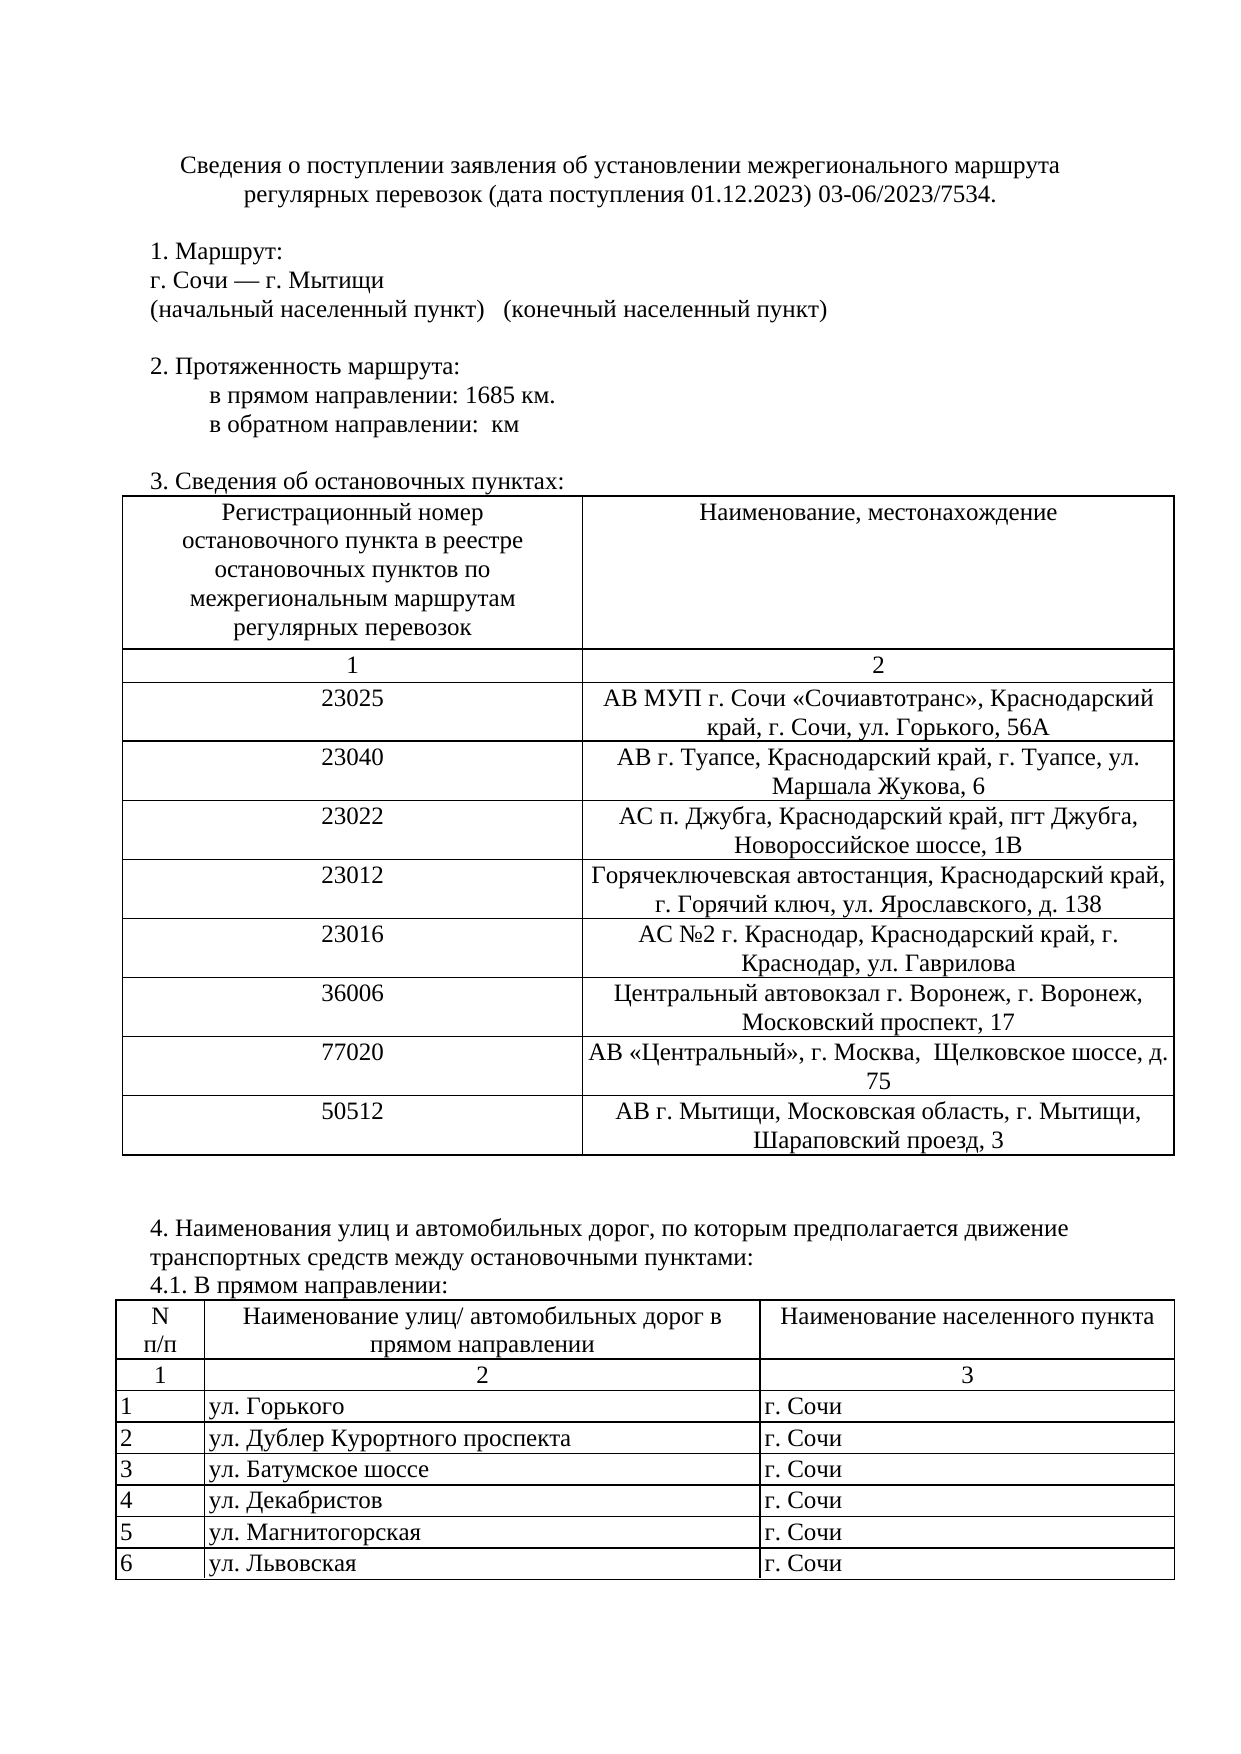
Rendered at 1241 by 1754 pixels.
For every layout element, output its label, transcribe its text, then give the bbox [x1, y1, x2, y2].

table_cell 23012 [123, 860, 582, 918]
text 3. Сведения об остановочных пунктах: [150, 466, 1090, 495]
table_cell 2 [205, 1360, 759, 1390]
table_cell АВ «Центральный», г. Москва, Щелковское шоссе, д. 75 [583, 1037, 1173, 1095]
text в прямом направлении: 1685 км. [150, 380, 1090, 409]
table_cell 1 [117, 1391, 204, 1421]
table_cell 1 [123, 650, 582, 681]
text 1. Маршрут: [150, 236, 1090, 265]
table_header N п/п [117, 1301, 204, 1358]
table_cell 5 [117, 1517, 204, 1547]
text в обратном направлении: км [150, 409, 1090, 437]
table_cell г. Сочи [761, 1486, 1174, 1516]
table_cell 23016 [123, 919, 582, 977]
table_cell 2 [117, 1423, 204, 1453]
table_cell 3 [117, 1454, 204, 1484]
table_cell г. Сочи [761, 1549, 1174, 1578]
table_header Регистрационный номер остановочного пункта в реестре остановочных пунктов по межрегиональным маршрутам регулярных перевозок [123, 497, 582, 648]
table_cell 3 [761, 1360, 1174, 1390]
table_cell г. Сочи [761, 1517, 1174, 1547]
table_cell АВ МУП г. Сочи «Сочиавтотранс», Краснодарский край, г. Сочи, ул. Горького, 56А [583, 683, 1173, 740]
table_cell Центральный автовокзал г. Воронеж, г. Воронеж, Московский проспект, 17 [583, 978, 1173, 1036]
table_cell г. Сочи [761, 1454, 1174, 1484]
table_cell ул. Магнитогорская [205, 1517, 759, 1547]
table_cell 6 [117, 1549, 204, 1578]
table_cell 50512 [123, 1096, 582, 1154]
table_cell 2 [583, 650, 1173, 681]
table_cell г. Сочи [761, 1423, 1174, 1453]
text Сведения о поступлении заявления об установлении межрегионального маршрута регулярных перевозок (дата поступления 01.12.2023) 03-06/2023/7534. [150, 150, 1090, 207]
table_cell 36006 [123, 978, 582, 1036]
text 2. Протяженность маршрута: [150, 351, 1090, 380]
table_cell ул. Декабристов [205, 1486, 759, 1516]
text 4.1. В прямом направлении: [150, 1270, 1090, 1299]
table_cell ул. Львовская [205, 1549, 759, 1578]
table_cell 4 [117, 1486, 204, 1516]
table_cell 23022 [123, 801, 582, 858]
table_cell АС №2 г. Краснодар, Краснодарский край, г. Краснодар, ул. Гаврилова [583, 919, 1173, 977]
text (начальный населенный пункт) (конечный населенный пункт) [150, 294, 1090, 322]
table_cell г. Сочи [761, 1391, 1174, 1421]
table_cell 1 [117, 1360, 204, 1390]
text г. Сочи — г. Мытищи [150, 265, 1090, 294]
text 4. Наименования улиц и автомобильных дорог, по которым предполагается движение транспортных средств между остановочными пунктами: [150, 1213, 1090, 1270]
table_header Наименование улиц/ автомобильных дорог в прямом направлении [205, 1301, 759, 1358]
table_cell ул. Горького [205, 1391, 759, 1421]
table_cell Горячеключевская автостанция, Краснодарский край, г. Горячий ключ, ул. Ярославского, д. 138 [583, 860, 1173, 918]
table_cell 23025 [123, 683, 582, 740]
table_cell 23040 [123, 742, 582, 799]
table_cell АВ г. Мытищи, Московская область, г. Мытищи, Шараповский проезд, 3 [583, 1096, 1173, 1154]
table_cell ул. Дублер Курортного проспекта [205, 1423, 759, 1453]
table_cell АВ г. Туапсе, Краснодарский край, г. Туапсе, ул. Маршала Жукова, 6 [583, 742, 1173, 799]
table_header Наименование населенного пункта [761, 1301, 1174, 1358]
table_cell 77020 [123, 1037, 582, 1095]
table_cell ул. Батумское шоссе [205, 1454, 759, 1484]
table_header Наименование, местонахождение [583, 497, 1173, 648]
table_cell АС п. Джубга, Краснодарский край, пгт Джубга, Новороссийское шоссе, 1В [583, 801, 1173, 858]
